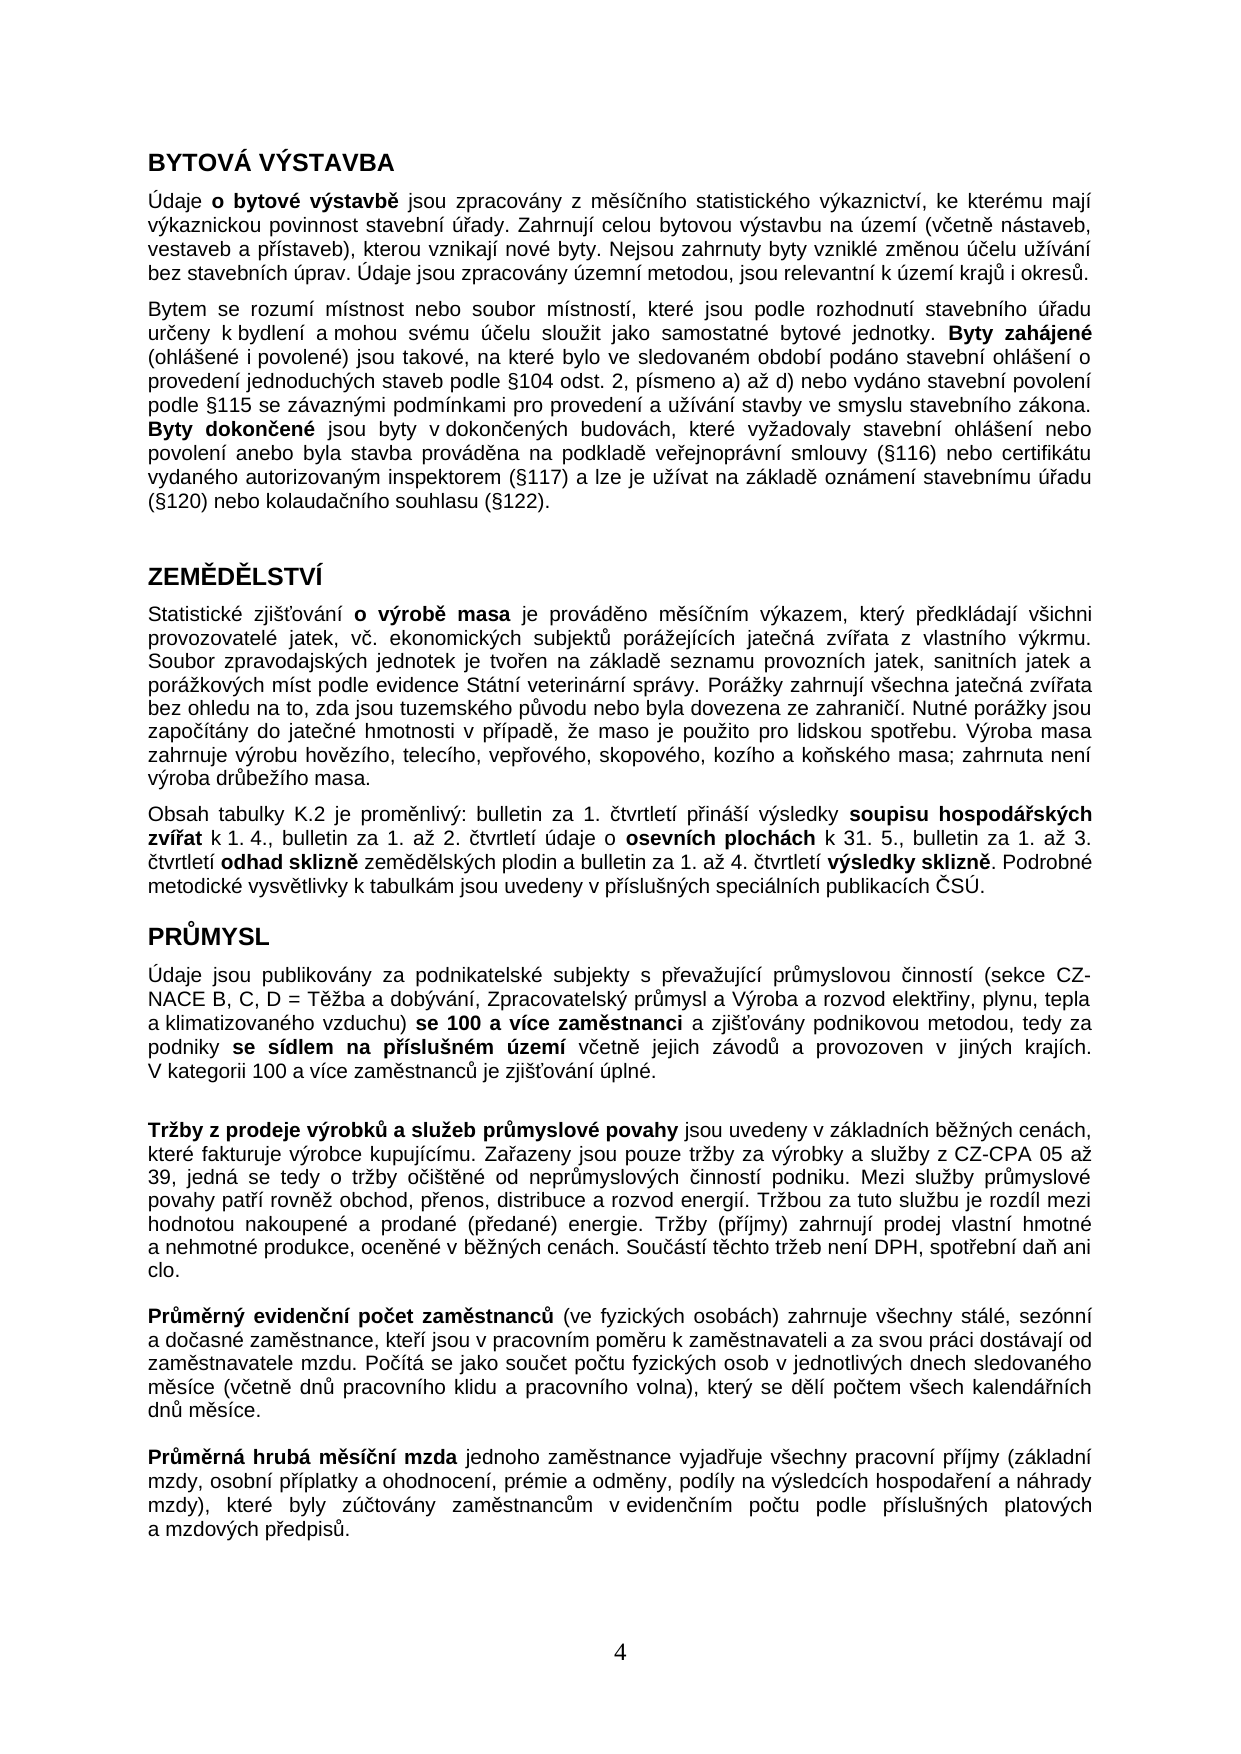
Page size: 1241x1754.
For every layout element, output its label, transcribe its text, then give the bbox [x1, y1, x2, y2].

text Údaje o bytové výstavbě jsou zpracovány z měsíčního statistického výkaznictví, ke kterému mají výkaznickou povinnost stavební úřady. Zahrnují celou bytovou výstavbu na území (včetně nástaveb, vestaveb a přístaveb), kterou vznikají nové byty. Nejsou zahrnuty byty vzniklé změnou účelu užívání bez stavebních úprav. Údaje jsou zpracovány územní metodou, jsou relevantní k území krajů i okresů. [148, 189, 1092, 285]
text Obsah tabulky K.2 je proměnlivý: bulletin za 1. čtvrtletí přináší výsledky soupisu hospodářských zvířat k 1. 4., bulletin za 1. až 2. čtvrtletí údaje o osevních plochách k 31. 5., bulletin za 1. až 3. čtvrtletí odhad sklizně zemědělských plodin a bulletin za 1. až 4. čtvrtletí výsledky sklizně. Podrobné metodické vysvětlivky k tabulkám jsou uvedeny v příslušných speciálních publikacích ČSÚ. [148, 802, 1092, 898]
subtitle PRŮMYSL [148, 922, 1092, 951]
subtitle ZEMĚDĚLSTVÍ [148, 562, 1092, 591]
text Průměrná hrubá měsíční mzda jednoho zaměstnance vyjadřuje všechny pracovní příjmy (základní mzdy, osobní příplatky a ohodnocení, prémie a odměny, podíly na výsledcích hospodaření a náhrady mzdy), které byly zúčtovány zaměstnancům v evidenčním počtu podle příslušných platových a mzdových předpisů. [148, 1445, 1092, 1541]
text Průměrný evidenční počet zaměstnanců (ve fyzických osobách) zahrnuje všechny stálé, sezónní a dočasné zaměstnance, kteří jsou v pracovním poměru k zaměstnavateli a za svou práci dostávají od zaměstnavatele mzdu. Počítá se jako součet počtu fyzických osob v jednotlivých dnech sledovaného měsíce (včetně dnů pracovního klidu a pracovního volna), který se dělí počtem všech kalendářních dnů měsíce. [148, 1305, 1092, 1422]
text Bytem se rozumí místnost nebo soubor místností, které jsou podle rozhodnutí stavebního úřadu určeny k bydlení a mohou svému účelu sloužit jako samostatné bytové jednotky. Byty zahájené (ohlášené i povolené) jsou takové, na které bylo ve sledovaném období podáno stavební ohlášení o provedení jednoduchých staveb podle §104 odst. 2, písmeno a) až d) nebo vydáno stavební povolení podle §115 se závaznými podmínkami pro provedení a užívání stavby ve smyslu stavebního zákona. Byty dokončené jsou byty v dokončených budovách, které vyžadovaly stavební ohlášení nebo povolení anebo byla stavba prováděna na podkladě veřejnoprávní smlouvy (§116) nebo certifikátu vydaného autorizovaným inspektorem (§117) a lze je užívat na základě oznámení stavebnímu úřadu (§120) nebo kolaudačního souhlasu (§122). [148, 297, 1092, 513]
text Tržby z prodeje výrobků a služeb průmyslové povahy jsou uvedeny v základních běžných cenách, které fakturuje výrobce kupujícímu. Zařazeny jsou pouze tržby za výrobky a služby z CZ-CPA 05 až 39, jedná se tedy o tržby očištěné od neprůmyslových činností podniku. Mezi služby průmyslové povahy patří rovněž obchod, přenos, distribuce a rozvod energií. Tržbou za tuto službu je rozdíl mezi hodnotou nakoupené a prodané (předané) energie. Tržby (příjmy) zahrnují prodej vlastní hmotné a nehmotné produkce, oceněné v běžných cenách. Součástí těchto tržeb není DPH, spotřební daň ani clo. [148, 1119, 1092, 1282]
text Statistické zjišťování o výrobě masa je prováděno měsíčním výkazem, který předkládají všichni provozovatelé jatek, vč. ekonomických subjektů porážejících jatečná zvířata z vlastního výkrmu. Soubor zpravodajských jednotek je tvořen na základě seznamu provozních jatek, sanitních jatek a porážkových míst podle evidence Státní veterinární správy. Porážky zahrnují všechna jatečná zvířata bez ohledu na to, zda jsou tuzemského původu nebo byla dovezena ze zahraničí. Nutné porážky jsou započítány do jatečné hmotnosti v případě, že maso je použito pro lidskou spotřebu. Výroba masa zahrnuje výrobu hovězího, telecího, vepřového, skopového, kozího a koňského masa; zahrnuta není výroba drůbežího masa. [148, 603, 1092, 790]
subtitle BYTOVÁ VÝSTAVBA [148, 148, 1092, 176]
text Údaje jsou publikovány za podnikatelské subjekty s převažující průmyslovou činností (sekce CZ-NACE B, C, D = Těžba a dobývání, Zpracovatelský průmysl a Výroba a rozvod elektřiny, plynu, tepla a klimatizovaného vzduchu) se 100 a více zaměstnanci a zjišťovány podnikovou metodou, tedy za podniky se sídlem na příslušném území včetně jejich závodů a provozoven v jiných krajích. V kategorii 100 a více zaměstnanců je zjišťování úplné. [148, 963, 1092, 1083]
